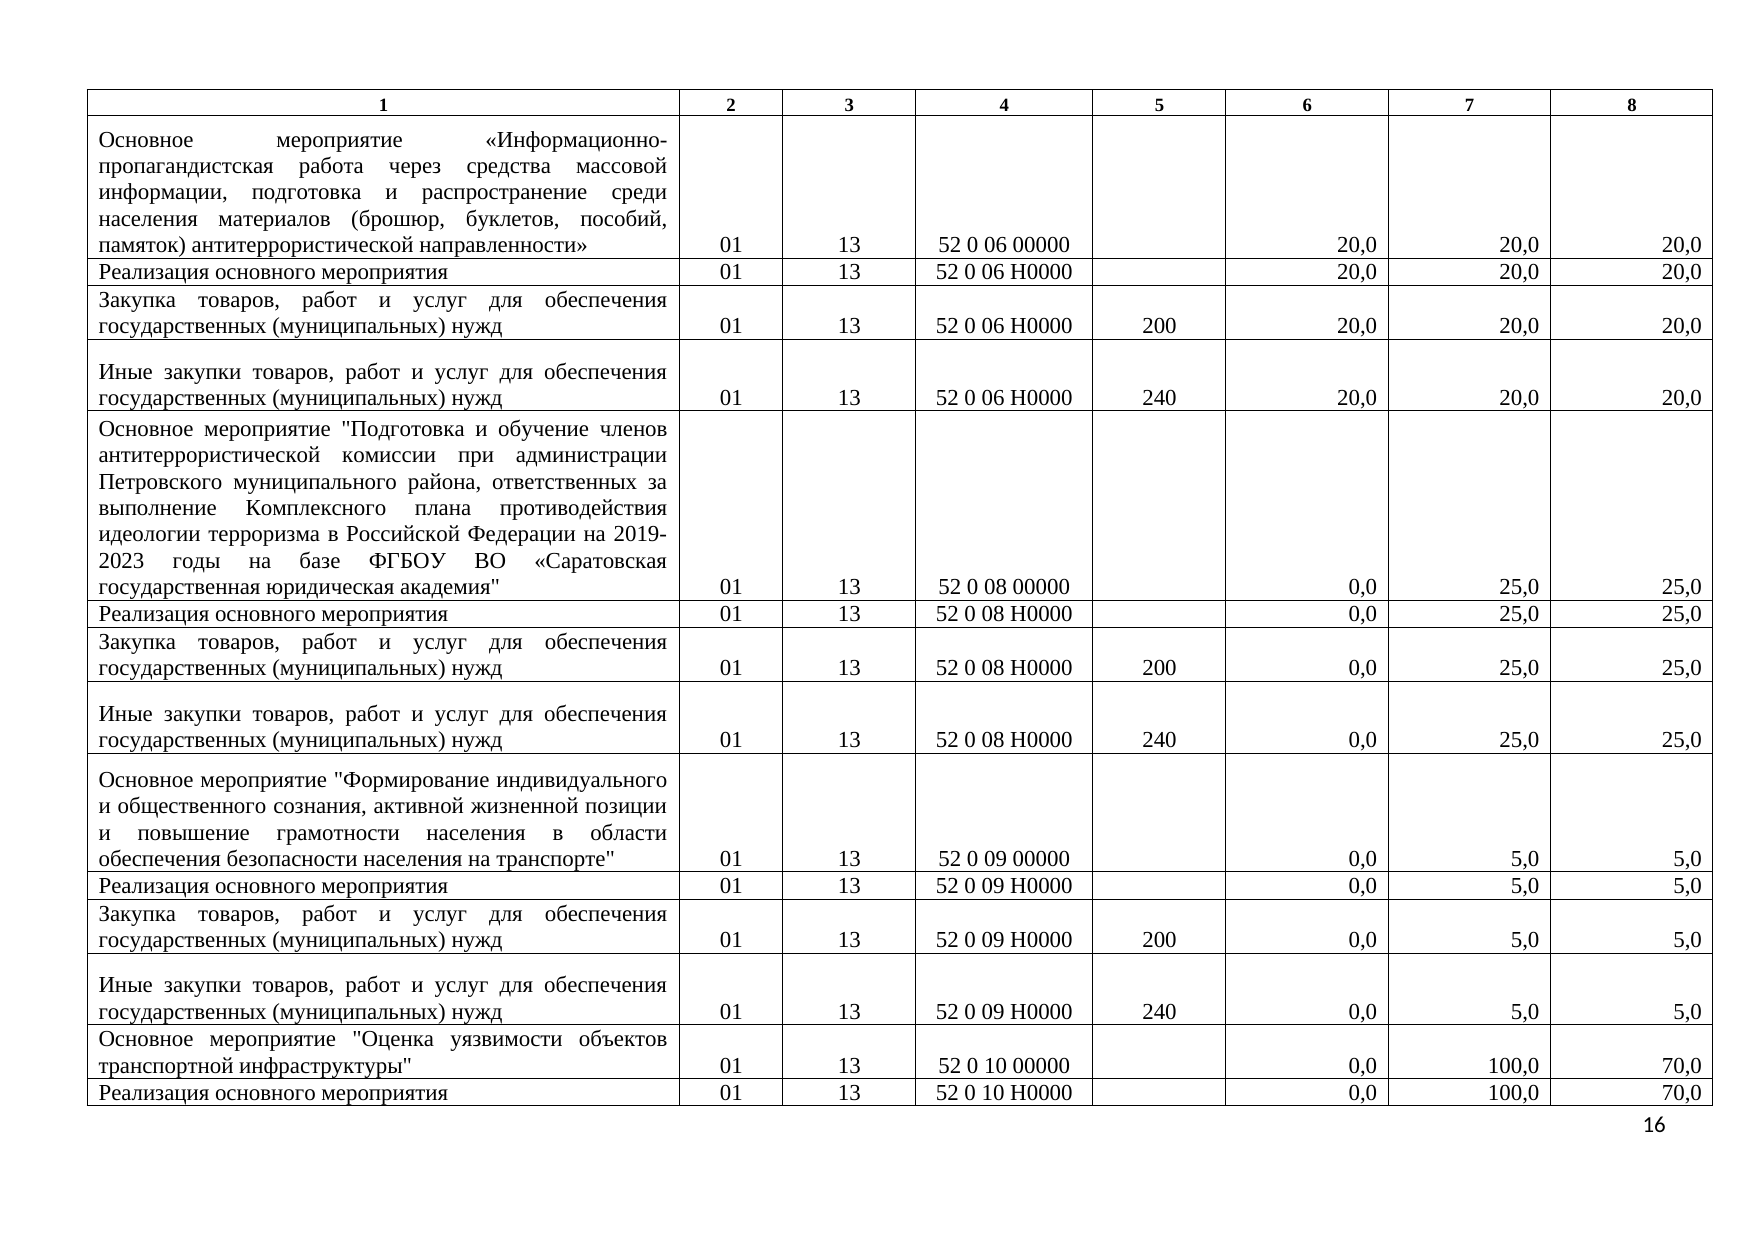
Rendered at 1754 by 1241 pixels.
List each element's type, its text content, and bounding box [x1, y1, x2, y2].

table_cell 20,0 [1226, 116, 1388, 257]
table_cell 52 0 09 Н0000 [916, 900, 1092, 952]
table_cell 0,0 [1226, 411, 1388, 599]
table_cell 52 0 06 Н0000 [916, 259, 1092, 285]
table_cell 52 0 10 Н0000 [916, 1079, 1092, 1105]
table_header 4 [916, 90, 1092, 115]
table_cell Основное мероприятие "Подготовка и обучение членов антитеррористической комиссии при администрации Петровского муниципального района, ответственных за выполнение Комплексного плана противодействия идеологии терроризма в Российской Федерации на 2019-2023 годы на базе ФГБОУ ВО «Саратовская государственная юридическая академия" [88, 411, 679, 599]
table_cell 240 [1093, 954, 1225, 1024]
table_cell 01 [680, 411, 782, 599]
table_cell 52 0 09 Н0000 [916, 954, 1092, 1024]
table_cell 13 [783, 601, 915, 627]
table_cell 20,0 [1551, 286, 1712, 338]
table_cell 13 [783, 340, 915, 410]
table_cell 20,0 [1226, 259, 1388, 285]
table_header 1 [88, 90, 679, 115]
table_cell Реализация основного мероприятия [88, 872, 679, 899]
table_cell Закупка товаров, работ и услуг для обеспечения государственных (муниципальных) нужд [88, 900, 679, 952]
table_header 8 [1551, 90, 1712, 115]
table_header 7 [1389, 90, 1550, 115]
table_cell 0,0 [1226, 1025, 1388, 1078]
table_cell 5,0 [1551, 754, 1712, 871]
table_cell 13 [783, 1025, 915, 1078]
table_cell [1093, 116, 1225, 257]
table_cell 20,0 [1551, 340, 1712, 410]
table_cell 13 [783, 116, 915, 257]
table_cell 13 [783, 872, 915, 899]
table_cell 5,0 [1389, 872, 1550, 899]
table_cell Основное мероприятие "Оценка уязвимости объектов транспортной инфраструктуры" [88, 1025, 679, 1078]
table_cell [1093, 872, 1225, 899]
table_cell 52 0 08 Н0000 [916, 628, 1092, 681]
table_cell 01 [680, 116, 782, 257]
table_cell 20,0 [1226, 340, 1388, 410]
table_cell 25,0 [1551, 601, 1712, 627]
table_cell 25,0 [1389, 601, 1550, 627]
table_cell 5,0 [1551, 954, 1712, 1024]
table_cell [1093, 259, 1225, 285]
table_cell 01 [680, 1025, 782, 1078]
table_cell 13 [783, 682, 915, 752]
table_cell 0,0 [1226, 601, 1388, 627]
table_cell 01 [680, 628, 782, 681]
table_header 3 [783, 90, 915, 115]
table_header 5 [1093, 90, 1225, 115]
table_cell 20,0 [1389, 259, 1550, 285]
table_cell 25,0 [1389, 682, 1550, 752]
table_cell Иные закупки товаров, работ и услуг для обеспечения государственных (муниципальных) нужд [88, 954, 679, 1024]
table_cell 52 0 10 00000 [916, 1025, 1092, 1078]
table_cell 0,0 [1226, 900, 1388, 952]
table_cell 20,0 [1226, 286, 1388, 338]
table_cell 20,0 [1551, 116, 1712, 257]
table_cell Реализация основного мероприятия [88, 259, 679, 285]
table_cell 240 [1093, 340, 1225, 410]
table_cell 0,0 [1226, 1079, 1388, 1105]
table_cell 25,0 [1389, 628, 1550, 681]
table_cell [1093, 411, 1225, 599]
table_cell 01 [680, 340, 782, 410]
table_cell 0,0 [1226, 954, 1388, 1024]
table_cell 13 [783, 286, 915, 338]
table_cell 100,0 [1389, 1025, 1550, 1078]
table_cell 52 0 06 Н0000 [916, 340, 1092, 410]
table_cell 25,0 [1551, 628, 1712, 681]
table_header 6 [1226, 90, 1388, 115]
table_cell [1093, 601, 1225, 627]
table_cell 25,0 [1551, 682, 1712, 752]
table_cell 70,0 [1551, 1079, 1712, 1105]
table_cell 0,0 [1226, 682, 1388, 752]
table_cell 52 0 09 Н0000 [916, 872, 1092, 899]
table_cell Иные закупки товаров, работ и услуг для обеспечения государственных (муниципальных) нужд [88, 340, 679, 410]
table_cell Реализация основного мероприятия [88, 1079, 679, 1105]
table_cell 01 [680, 1079, 782, 1105]
table_cell [1093, 754, 1225, 871]
table_cell 20,0 [1389, 340, 1550, 410]
table_cell 70,0 [1551, 1025, 1712, 1078]
table_cell 01 [680, 286, 782, 338]
table_cell 5,0 [1389, 900, 1550, 952]
table_cell 01 [680, 872, 782, 899]
table_cell Закупка товаров, работ и услуг для обеспечения государственных (муниципальных) нужд [88, 628, 679, 681]
table_cell 5,0 [1389, 954, 1550, 1024]
table_cell 13 [783, 259, 915, 285]
table_cell 13 [783, 754, 915, 871]
table_cell 20,0 [1389, 116, 1550, 257]
table_cell 200 [1093, 286, 1225, 338]
table_cell 0,0 [1226, 872, 1388, 899]
table_header 2 [680, 90, 782, 115]
table_cell 52 0 08 00000 [916, 411, 1092, 599]
table_cell 52 0 06 Н0000 [916, 286, 1092, 338]
table_cell 20,0 [1551, 259, 1712, 285]
table_cell 5,0 [1389, 754, 1550, 871]
table_cell Закупка товаров, работ и услуг для обеспечения государственных (муниципальных) нужд [88, 286, 679, 338]
table_cell 240 [1093, 682, 1225, 752]
table_cell 200 [1093, 628, 1225, 681]
table_cell 200 [1093, 900, 1225, 952]
table_cell [1093, 1079, 1225, 1105]
table_cell 52 0 08 Н0000 [916, 682, 1092, 752]
table_cell 01 [680, 754, 782, 871]
table_cell 01 [680, 601, 782, 627]
table_cell 100,0 [1389, 1079, 1550, 1105]
table_cell 20,0 [1389, 286, 1550, 338]
table_cell 5,0 [1551, 872, 1712, 899]
table_cell 01 [680, 900, 782, 952]
table_cell 13 [783, 628, 915, 681]
table_cell [1093, 1025, 1225, 1078]
table_cell 13 [783, 954, 915, 1024]
table_cell 52 0 06 00000 [916, 116, 1092, 257]
table_cell 01 [680, 259, 782, 285]
table_cell 5,0 [1551, 900, 1712, 952]
table_cell 13 [783, 900, 915, 952]
table_cell Основное мероприятие "Формирование индивидуального и общественного сознания, активной жизненной позиции и повышение грамотности населения в области обеспечения безопасности населения на транспорте" [88, 754, 679, 871]
table_cell Иные закупки товаров, работ и услуг для обеспечения государственных (муниципальных) нужд [88, 682, 679, 752]
table_cell 13 [783, 411, 915, 599]
table_cell 13 [783, 1079, 915, 1105]
table_cell 25,0 [1551, 411, 1712, 599]
table_cell 01 [680, 954, 782, 1024]
table_cell 0,0 [1226, 628, 1388, 681]
table_cell 01 [680, 682, 782, 752]
table_cell 52 0 09 00000 [916, 754, 1092, 871]
table_cell 0,0 [1226, 754, 1388, 871]
table_cell 52 0 08 Н0000 [916, 601, 1092, 627]
table_cell Реализация основного мероприятия [88, 601, 679, 627]
table_cell Основное мероприятие «Информационно-пропагандистская работа через средства массовой информации, подготовка и распространение среди населения материалов (брошюр, буклетов, пособий, памяток) антитеррористической направленности» [88, 116, 679, 257]
table_cell 25,0 [1389, 411, 1550, 599]
